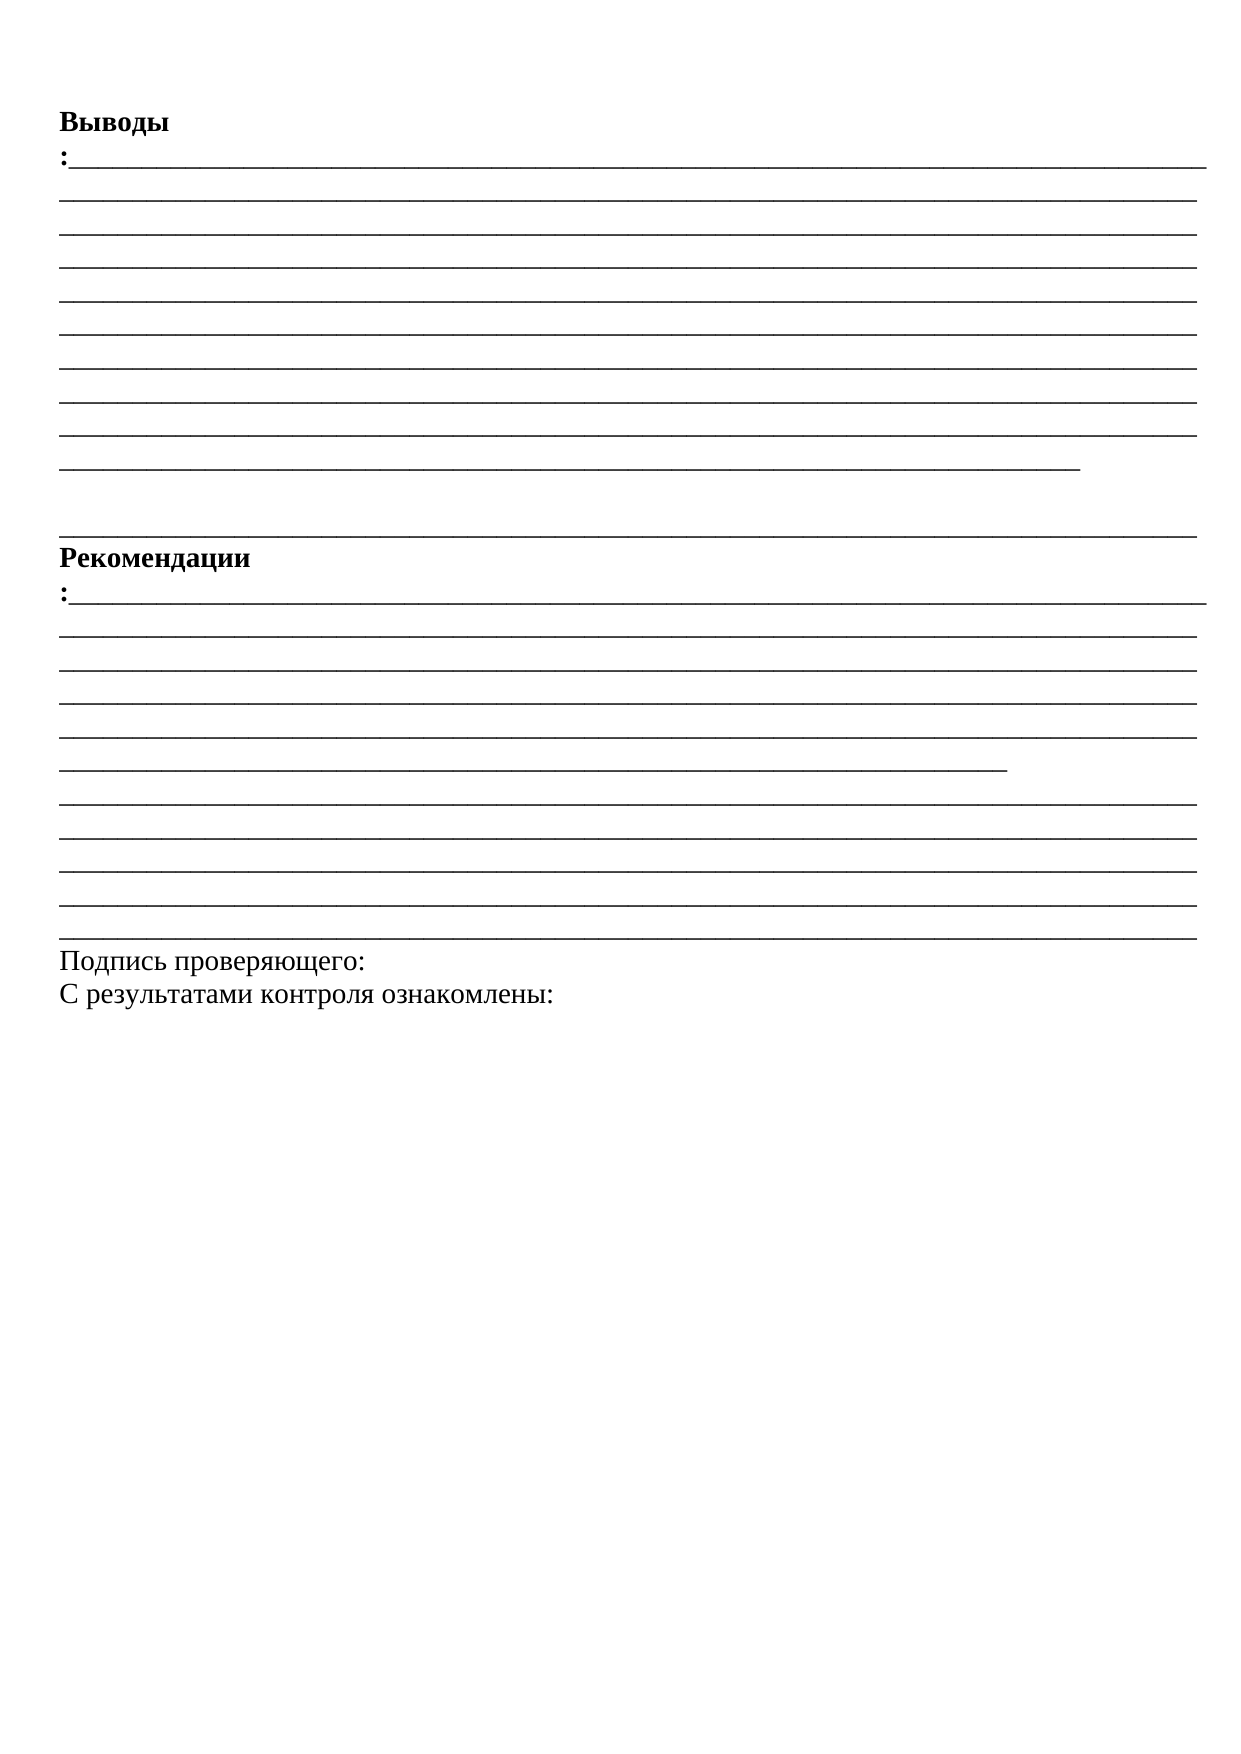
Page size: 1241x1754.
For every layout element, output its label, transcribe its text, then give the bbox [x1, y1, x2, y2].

text С результатами контроля ознакомлены: [59, 976, 1211, 1010]
text ______________________________________________________________________________________________________________________________________________________________________________________________________________________________________________________________________________________________________________________________________________________________________________________________________ [59, 775, 1211, 943]
text Выводы:____________________________________________________________________________________________________________________________________________________________________________________________________________________________________________________________________________________________________________________________________________________________________________________________________________________________________________________________________________________________________________________________________________________________________________________________________________________________________________________________________________________________________________________________________________________________________________________________________ [59, 104, 1211, 473]
text ______________________________________________________________________________ [59, 507, 1211, 540]
text Подпись проверяющего: [59, 943, 1211, 976]
text Рекомендации:_______________________________________________________________________________________________________________________________________________________________________________________________________________________________________________________________________________________________________________________________________________________________________________________________________________________________________________________________________ [59, 540, 1211, 775]
